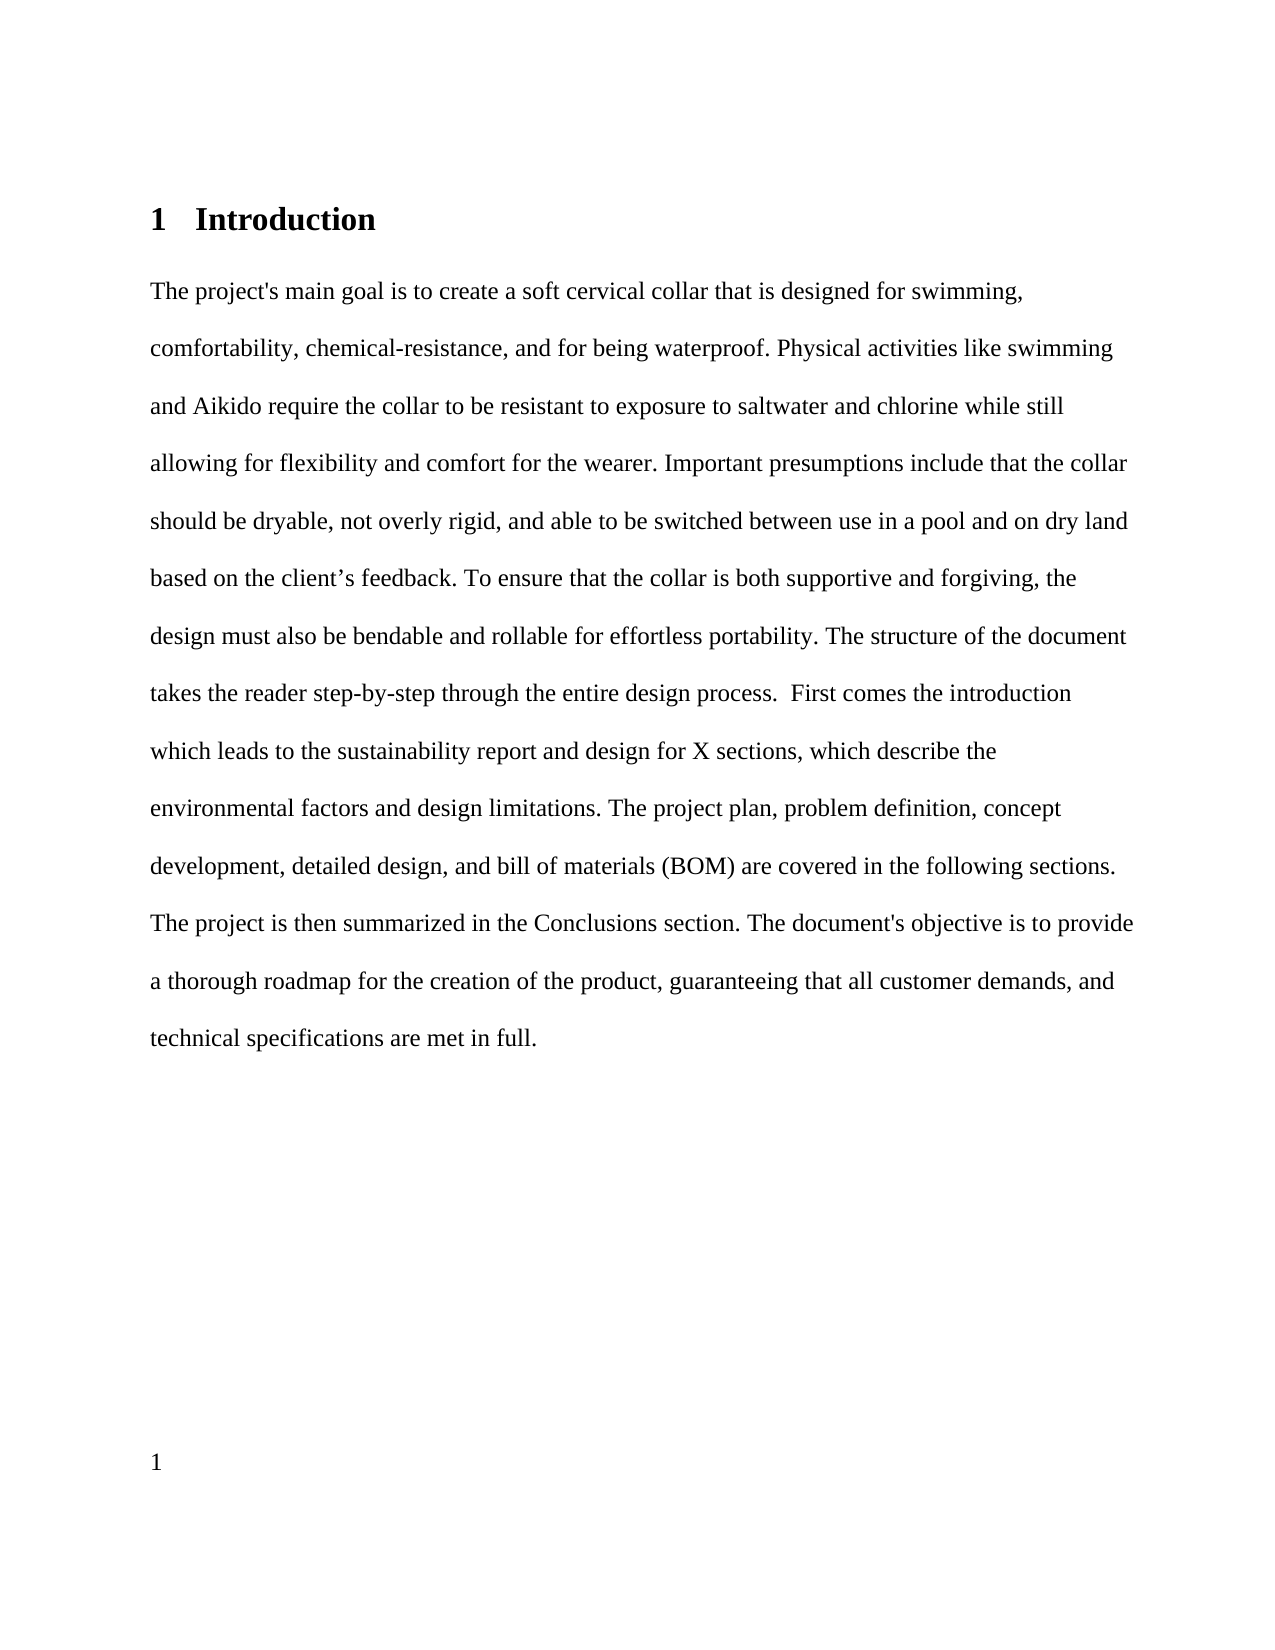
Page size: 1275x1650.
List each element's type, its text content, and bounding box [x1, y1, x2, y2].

subtitle Introduction [150, 199, 1137, 237]
text The project's main goal is to create a soft cervical collar that is designed for swimming, comfortability, chemical-resistance, and for being waterproof. Physical activities like swimming and Aikido require the collar to be resistant to exposure to saltwater and chlorine while still allowing for flexibility and comfort for the wearer. Important presumptions include that the collar should be dryable, not overly rigid, and able to be switched between use in a pool and on dry land based on the client’s feedback. To ensure that the collar is both supportive and forgiving, the design must also be bendable and rollable for effortless portability. The structure of the document takes the reader step-by-step through the entire design process. First comes the introduction which leads to the sustainability report and design for X sections, which describe the environmental factors and design limitations. The project plan, problem definition, concept development, detailed design, and bill of materials (BOM) are covered in the following sections. The project is then summarized in the Conclusions section. The document's objective is to provide a thorough roadmap for the creation of the product, guaranteeing that all customer demands, and technical specifications are met in full. [150, 276, 1137, 1052]
